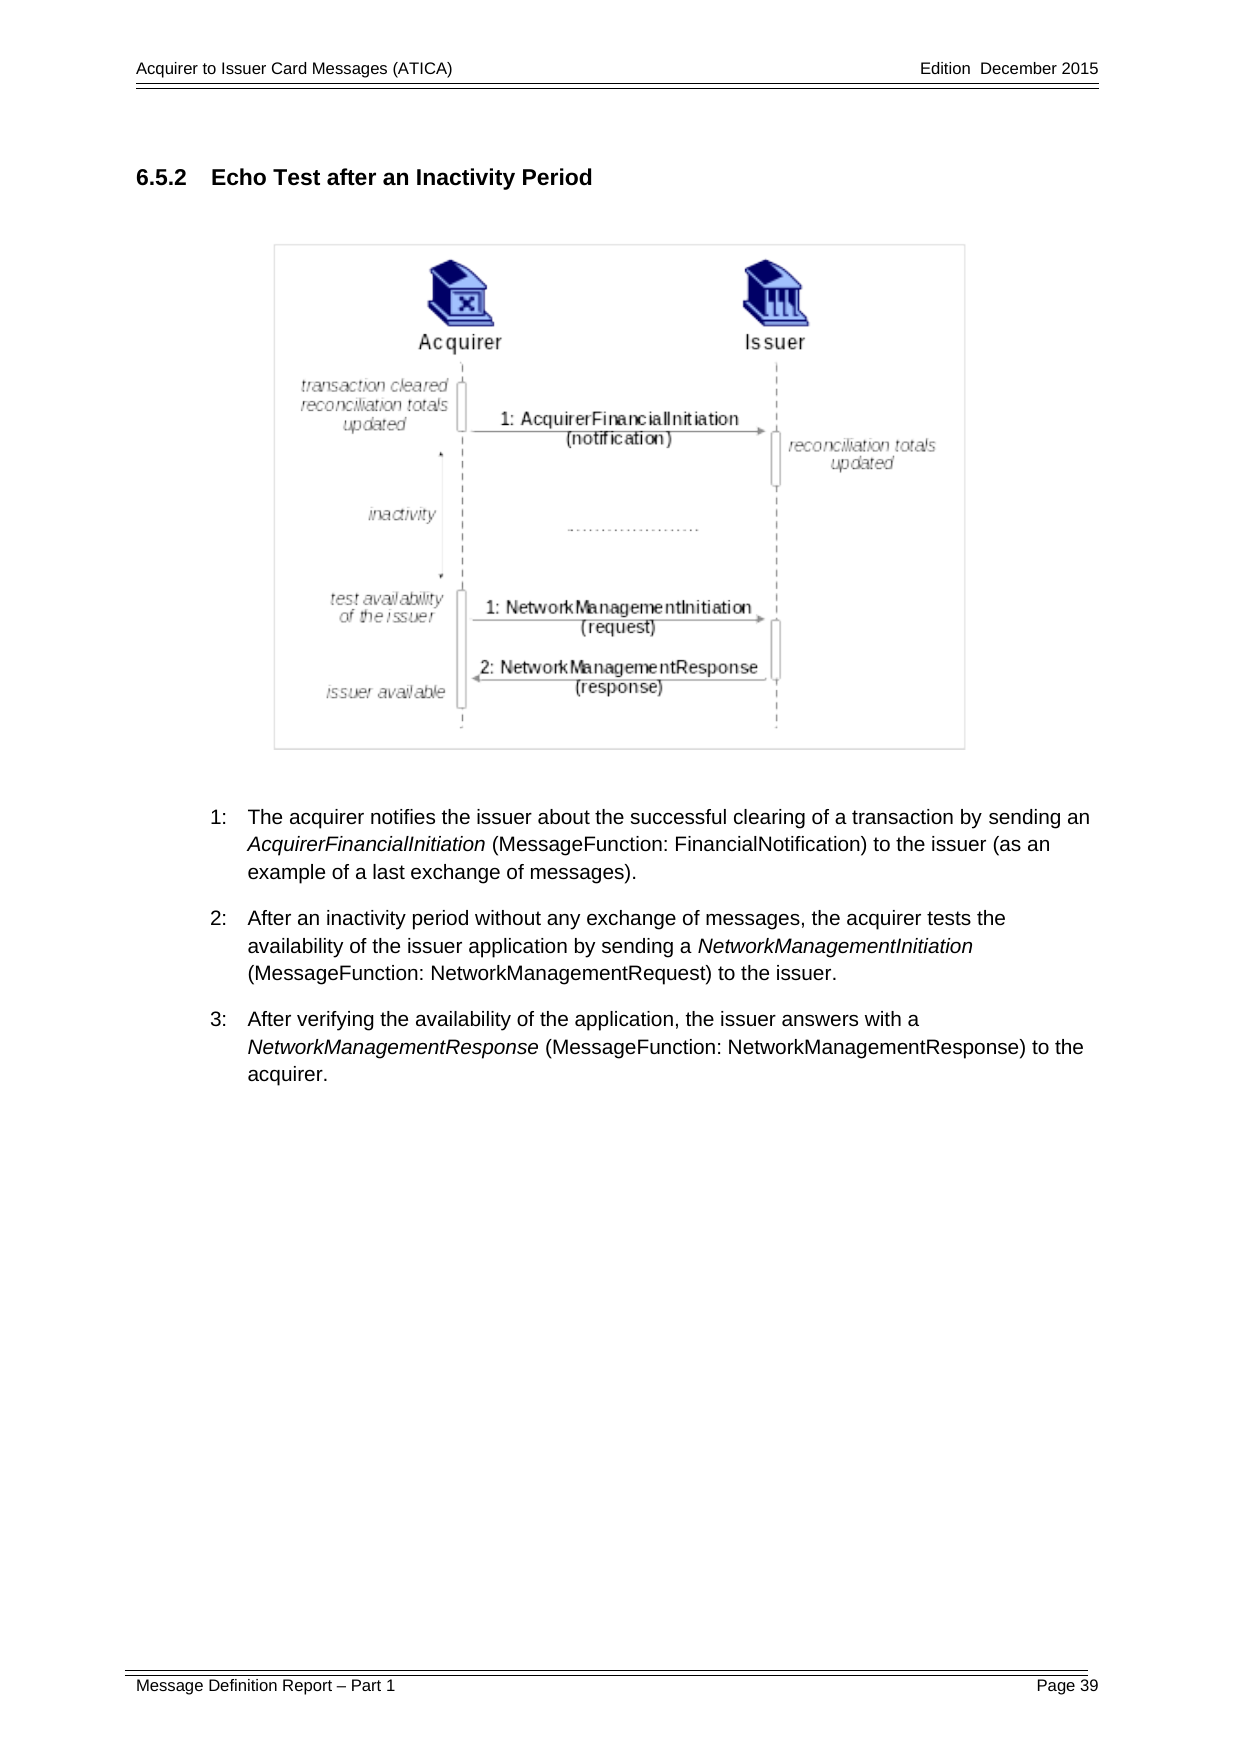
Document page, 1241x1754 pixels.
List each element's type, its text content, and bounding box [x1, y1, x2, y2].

text After an inactivity period without any exchange of messages, the acquirer tests the availability of the issuer application by sending a NetworkManagementInitiation (MessageFunction: NetworkManagementRequest) to the issuer. [210, 906, 1104, 985]
text After verifying the availability of the application, the issuer answers with a NetworkManagementResponse (MessageFunction: NetworkManagementResponse) to the acquirer. [210, 1007, 1104, 1086]
subtitle Echo Test after an Inactivity Period [136, 164, 1104, 191]
list The acquirer notifies the issuer about the successful clearing of a transaction by sending an AcquirerFinancialInitiation (MessageFunction: FinancialNotification) to the issuer (as an example of a last exchange of messages). [210, 805, 1104, 884]
